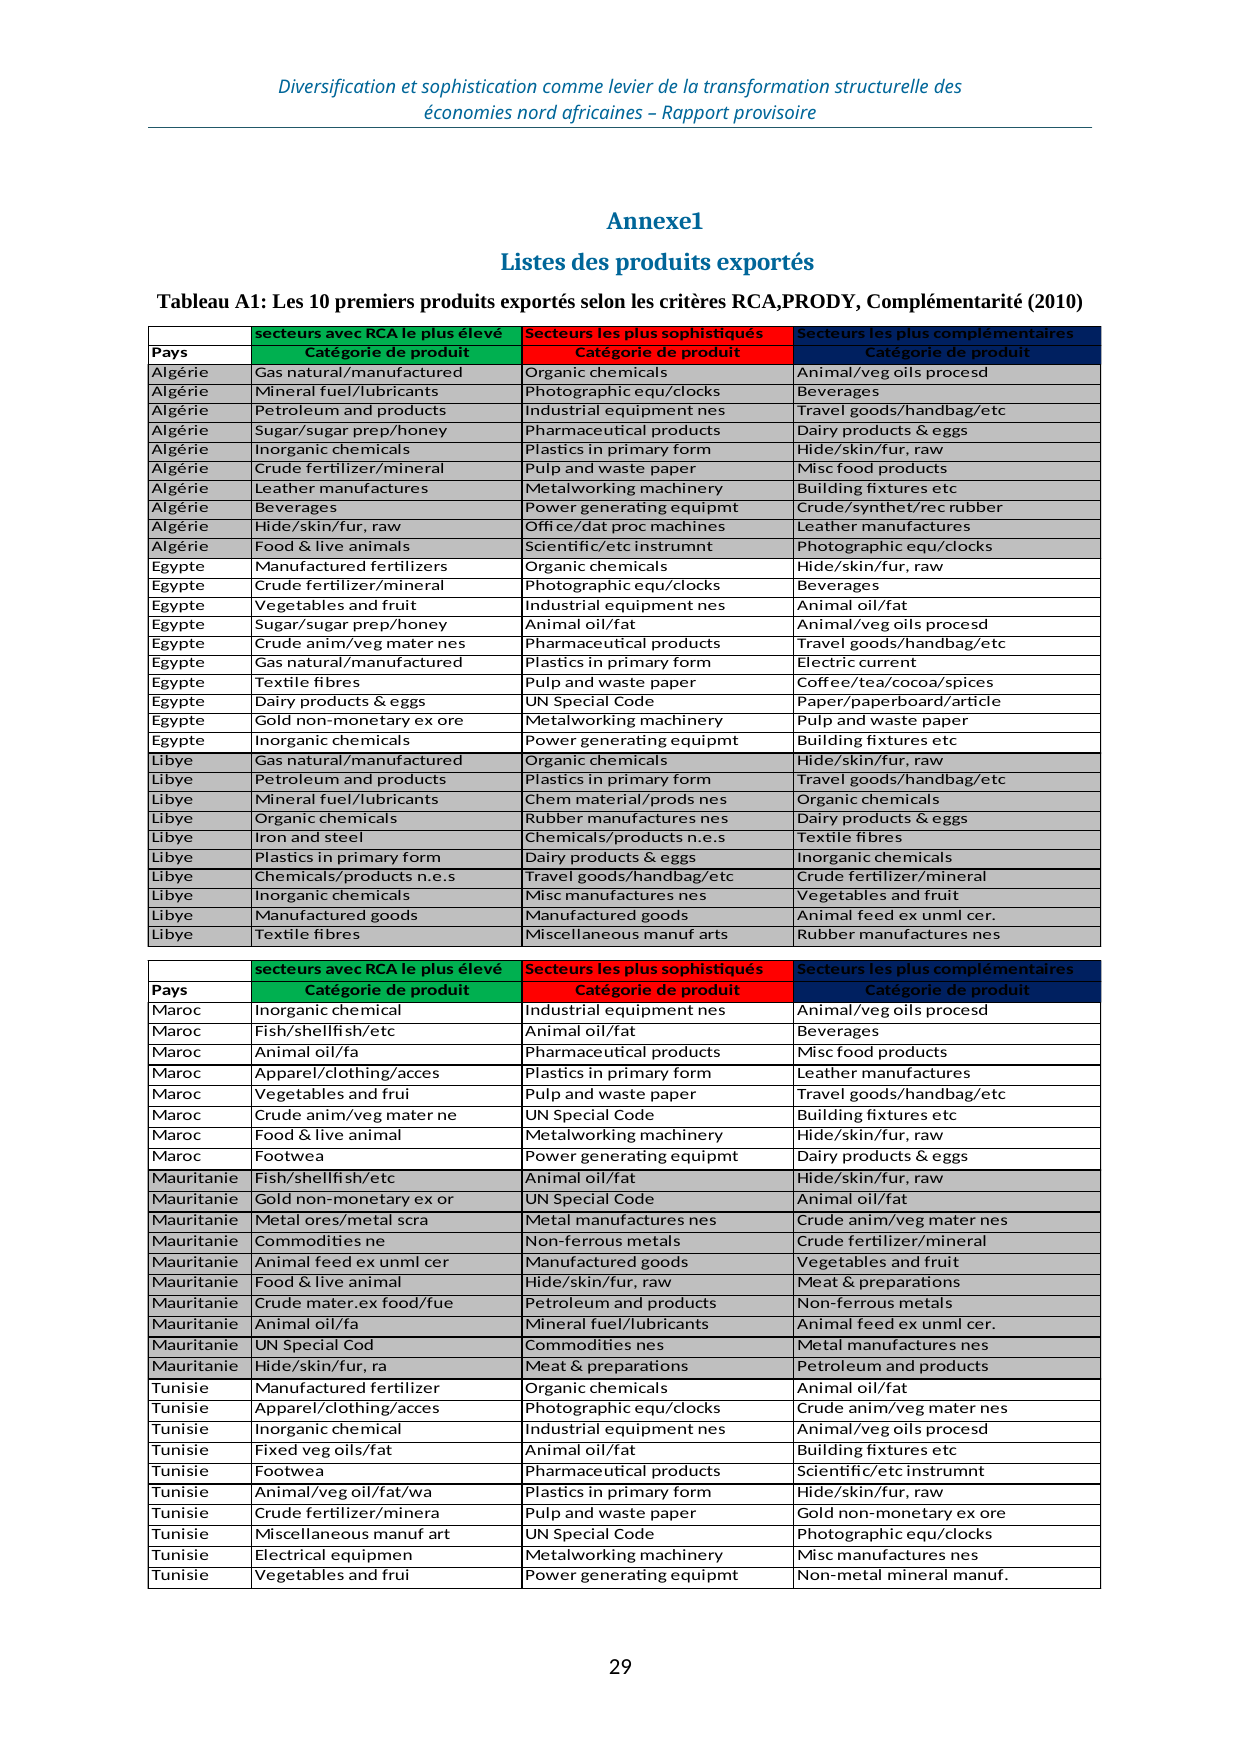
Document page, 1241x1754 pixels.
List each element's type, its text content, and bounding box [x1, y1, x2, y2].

list Listes des produits exportés [223, 248, 1092, 277]
list Annexe1 [223, 207, 1092, 236]
text Tableau A1: Les 10 premiers produits exportés selon les critères RCA,PRODY, Complémentarité (2010) [148, 289, 1092, 313]
